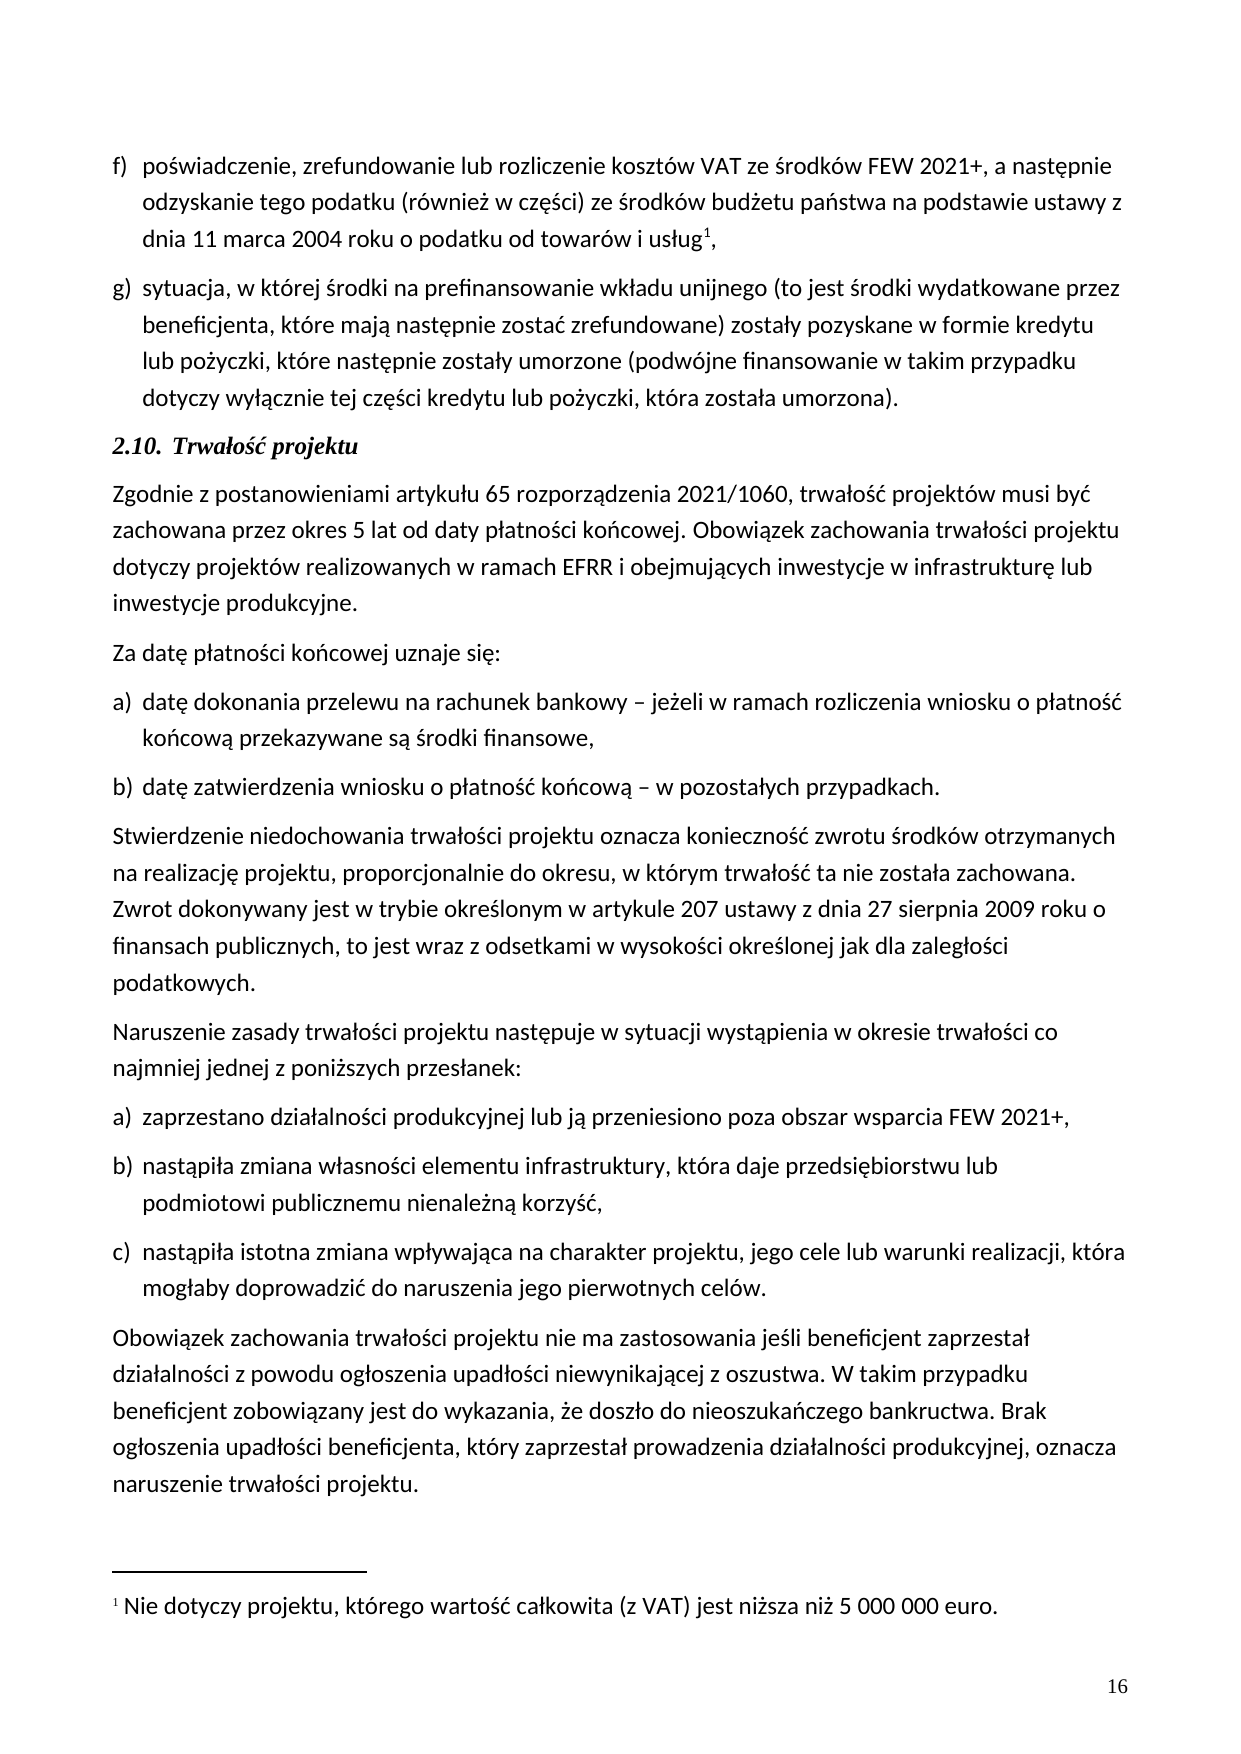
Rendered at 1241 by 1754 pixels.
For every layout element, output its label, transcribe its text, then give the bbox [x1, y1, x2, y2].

subtitle Trwałość projektu [112, 431, 1128, 460]
list datę dokonania przelewu na rachunek bankowy – jeżeli w ramach rozliczenia wniosku o płatność końcową przekazywane są środki finansowe, [112, 686, 1128, 753]
text Stwierdzenie niedochowania trwałości projektu oznacza konieczność zwrotu środków otrzymanych na realizację projektu, proporcjonalnie do okresu, w którym trwałość ta nie została zachowana. Zwrot dokonywany jest w trybie określonym w artykule 207 ustawy z dnia 27 sierpnia 2009 roku o finansach publicznych, to jest wraz z odsetkami w wysokości określonej jak dla zaległości podatkowych. [112, 820, 1128, 997]
text Zgodnie z postanowieniami artykułu 65 rozporządzenia 2021/1060, trwałość projektów musi być zachowana przez okres 5 lat od daty płatności końcowej. Obowiązek zachowania trwałości projektu dotyczy projektów realizowanych w ramach EFRR i obejmujących inwestycje w infrastrukturę lub inwestycje produkcyjne. [112, 478, 1128, 618]
text Za datę płatności końcowej uznaje się: [112, 637, 1128, 667]
list nastąpiła zmiana własności elementu infrastruktury, która daje przedsiębiorstwu lub podmiotowi publicznemu nienależną korzyść, [112, 1150, 1128, 1217]
list poświadczenie, zrefundowanie lub rozliczenie kosztów VAT ze środków FEW 2021+, a następnie odzyskanie tego podatku (również w części) ze środków budżetu państwa na podstawie ustawy z dnia 11 marca 2004 roku o podatku od towarów i usług, [112, 150, 1128, 254]
list sytuacja, w której środki na prefinansowanie wkładu unijnego (to jest środki wydatkowane przez beneficjenta, które mają następnie zostać zrefundowane) zostały pozyskane w formie kredytu lub pożyczki, które następnie zostały umorzone (podwójne finansowanie w takim przypadku dotyczy wyłącznie tej części kredytu lub pożyczki, która została umorzona). [112, 272, 1128, 412]
list zaprzestano działalności produkcyjnej lub ją przeniesiono poza obszar wsparcia FEW 2021+, [112, 1101, 1128, 1132]
list nastąpiła istotna zmiana wpływająca na charakter projektu, jego cele lub warunki realizacji, która mogłaby doprowadzić do naruszenia jego pierwotnych celów. [112, 1236, 1128, 1303]
text Obowiązek zachowania trwałości projektu nie ma zastosowania jeśli beneficjent zaprzestał działalności z powodu ogłoszenia upadłości niewynikającej z oszustwa. W takim przypadku beneficjent zobowiązany jest do wykazania, że doszło do nieoszukańczego bankructwa. Brak ogłoszenia upadłości beneficjenta, który zaprzestał prowadzenia działalności produkcyjnej, oznacza naruszenie trwałości projektu. [112, 1322, 1128, 1498]
list datę zatwierdzenia wniosku o płatność końcową – w pozostałych przypadkach. [112, 771, 1128, 802]
text Naruszenie zasady trwałości projektu następuje w sytuacji wystąpienia w okresie trwałości co najmniej jednej z poniższych przesłanek: [112, 1016, 1128, 1083]
